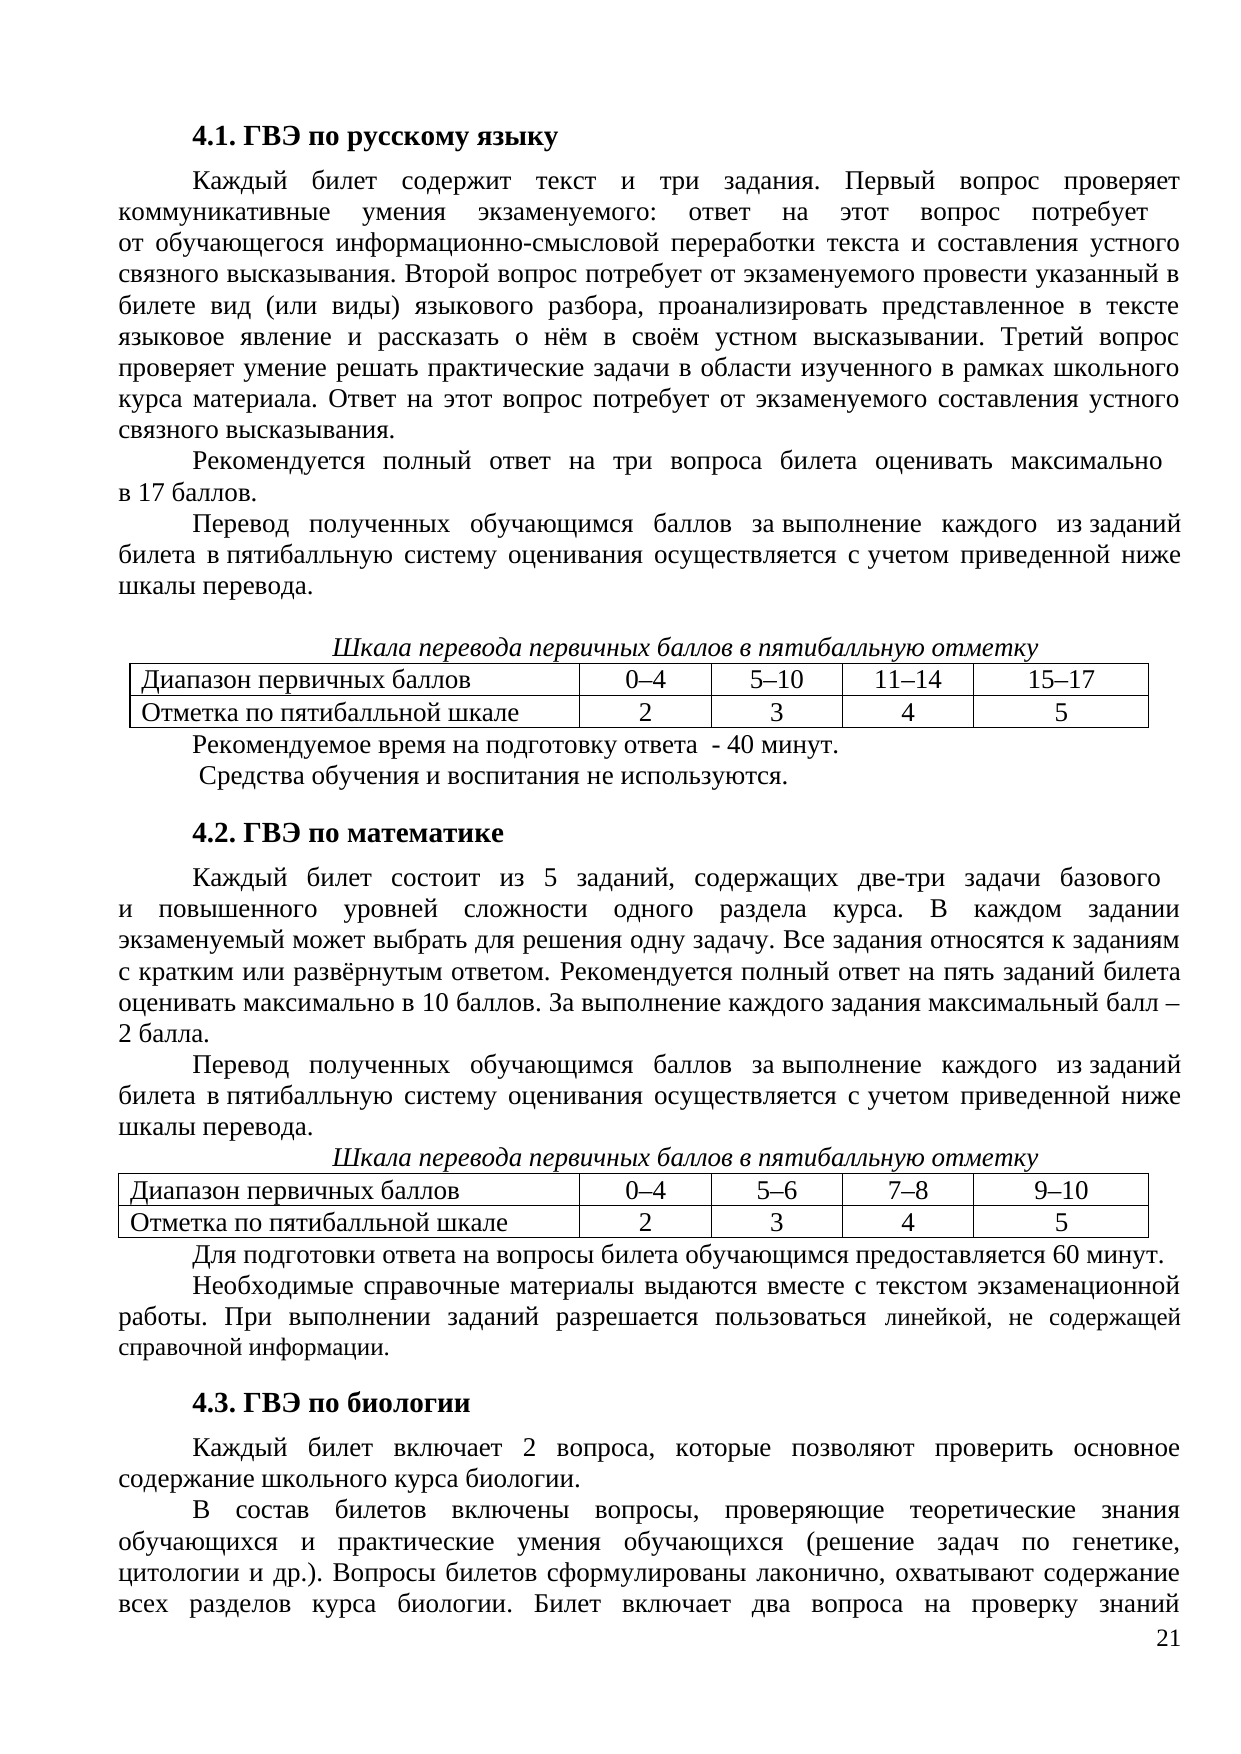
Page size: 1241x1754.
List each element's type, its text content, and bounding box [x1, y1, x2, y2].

table_header 11–14 [843, 664, 973, 695]
table_cell 3 [712, 1206, 842, 1237]
subtitle 4.2. ГВЭ по математике [118, 815, 1181, 849]
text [118, 1494, 1181, 1618]
table_cell 2 [580, 1206, 711, 1237]
text Рекомендуется полный ответ на три вопроса билета оценивать максимально в 17 баллов. [118, 444, 1181, 507]
table_header Диапазон первичных баллов [119, 1174, 579, 1205]
text Необходимые справочные материалы выдаются вместе с текстом экзаменационной работы. При выполнении заданий разрешается пользоваться линейкой, не содержащей справочной информации. [118, 1269, 1181, 1360]
subtitle 4.3. ГВЭ по биологии [118, 1385, 1181, 1419]
text Каждый билет включает 2 вопроса, которые позволяют проверить основное содержание школьного курса биологии. [118, 1431, 1181, 1494]
table_header 5–6 [712, 1174, 842, 1205]
table_header 15–17 [974, 664, 1148, 695]
table_header Диапазон первичных баллов [131, 664, 579, 695]
table_header 5–10 [712, 664, 842, 695]
text Для подготовки ответа на вопросы билета обучающимся предоставляется 60 минут. [118, 1238, 1181, 1269]
table_cell 3 [712, 696, 842, 727]
table_cell 2 [580, 696, 711, 727]
table_cell 4 [843, 696, 973, 727]
table_cell 5 [974, 1206, 1148, 1237]
table_header 7–8 [843, 1174, 973, 1205]
table_cell 4 [843, 1206, 973, 1237]
text Рекомендуемое время на подготовку ответа - 40 минут. [118, 728, 1181, 759]
text Средства обучения и воспитания не используются. [118, 759, 1181, 790]
text Каждый билет состоит из 5 заданий, содержащих две-три задачи базового и повышенного уровней сложности одного раздела курса. В каждом задании экзаменуемый может выбрать для решения одну задачу. Все задания относятся к заданиям с кратким или развёрнутым ответом. Рекомендуется полный ответ на пять заданий билета оценивать максимально в 10 баллов. За выполнение каждого задания максимальный балл – 2 балла. [118, 861, 1181, 1048]
text Перевод полученных обучающимся баллов за выполнение каждого из заданий билета в пятибалльную систему оценивания осуществляется с учетом приведенной ниже шкалы перевода. [118, 1048, 1181, 1142]
text Шкала перевода первичных баллов в пятибалльную отметку [118, 1142, 1181, 1173]
table_header 9–10 [974, 1174, 1148, 1205]
table_header 0–4 [580, 1174, 711, 1205]
text Каждый билет содержит текст и три задания. Первый вопрос проверяет коммуникативные умения экзаменуемого: ответ на этот вопрос потребует от обучающегося информационно-смысловой переработки текста и составления устного связного высказывания. Второй вопрос потребует от экзаменуемого провести указанный в билете вид (или виды) языкового разбора, проанализировать представленное в тексте языковое явление и рассказать о нём в своём устном высказывании. Третий вопрос проверяет умение решать практические задачи в области изученного в рамках школьного курса материала. Ответ на этот вопрос потребует от экзаменуемого составления устного связного высказывания. [118, 164, 1181, 444]
subtitle 4.1. ГВЭ по русскому языку [118, 118, 1181, 152]
table_cell Отметка по пятибалльной шкале [131, 696, 579, 727]
text Перевод полученных обучающимся баллов за выполнение каждого из заданий билета в пятибалльную систему оценивания осуществляется с учетом приведенной ниже шкалы перевода. [118, 507, 1181, 600]
table_cell 5 [974, 696, 1148, 727]
table_header 0–4 [580, 664, 711, 695]
text Шкала перевода первичных баллов в пятибалльную отметку [118, 631, 1181, 662]
table_cell Отметка по пятибалльной шкале [119, 1206, 579, 1237]
